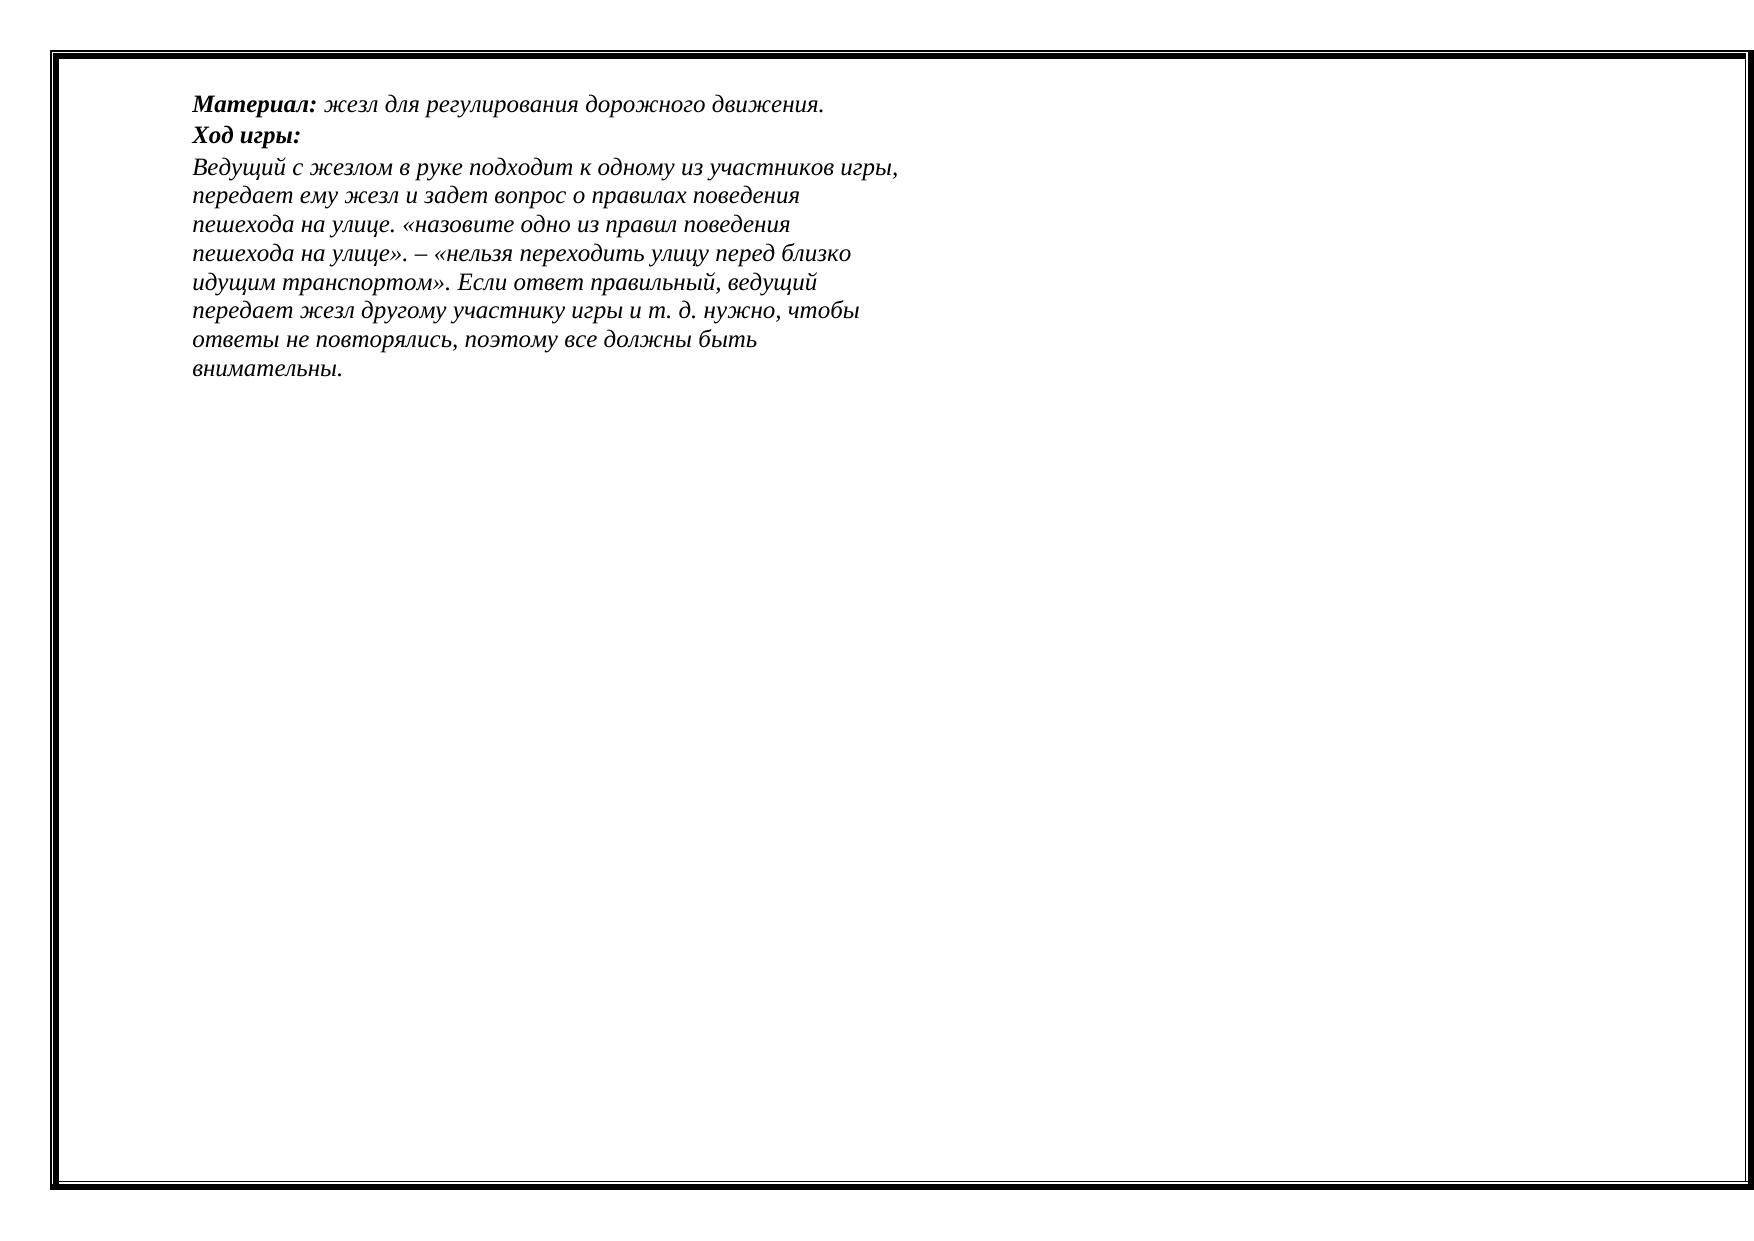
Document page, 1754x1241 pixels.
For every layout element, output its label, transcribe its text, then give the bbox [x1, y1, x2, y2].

text Ведущий с жезлом в руке подходит к одному из участников игры, передает ему жезл и задет вопрос о правилах поведения пешехода на улице. «назовите одно из правил поведения пешехода на улице». – «нельзя переходить улицу перед близко идущим транспортом». Если ответ правильный, ведущий передает жезл другому участнику игры и т. д. нужно, чтобы ответы не повторялись, поэтому все должны быть внимательны. [192, 152, 899, 382]
text Ход игры: [192, 120, 899, 149]
text Материал: жезл для регулирования дорожного движения. [192, 89, 899, 117]
